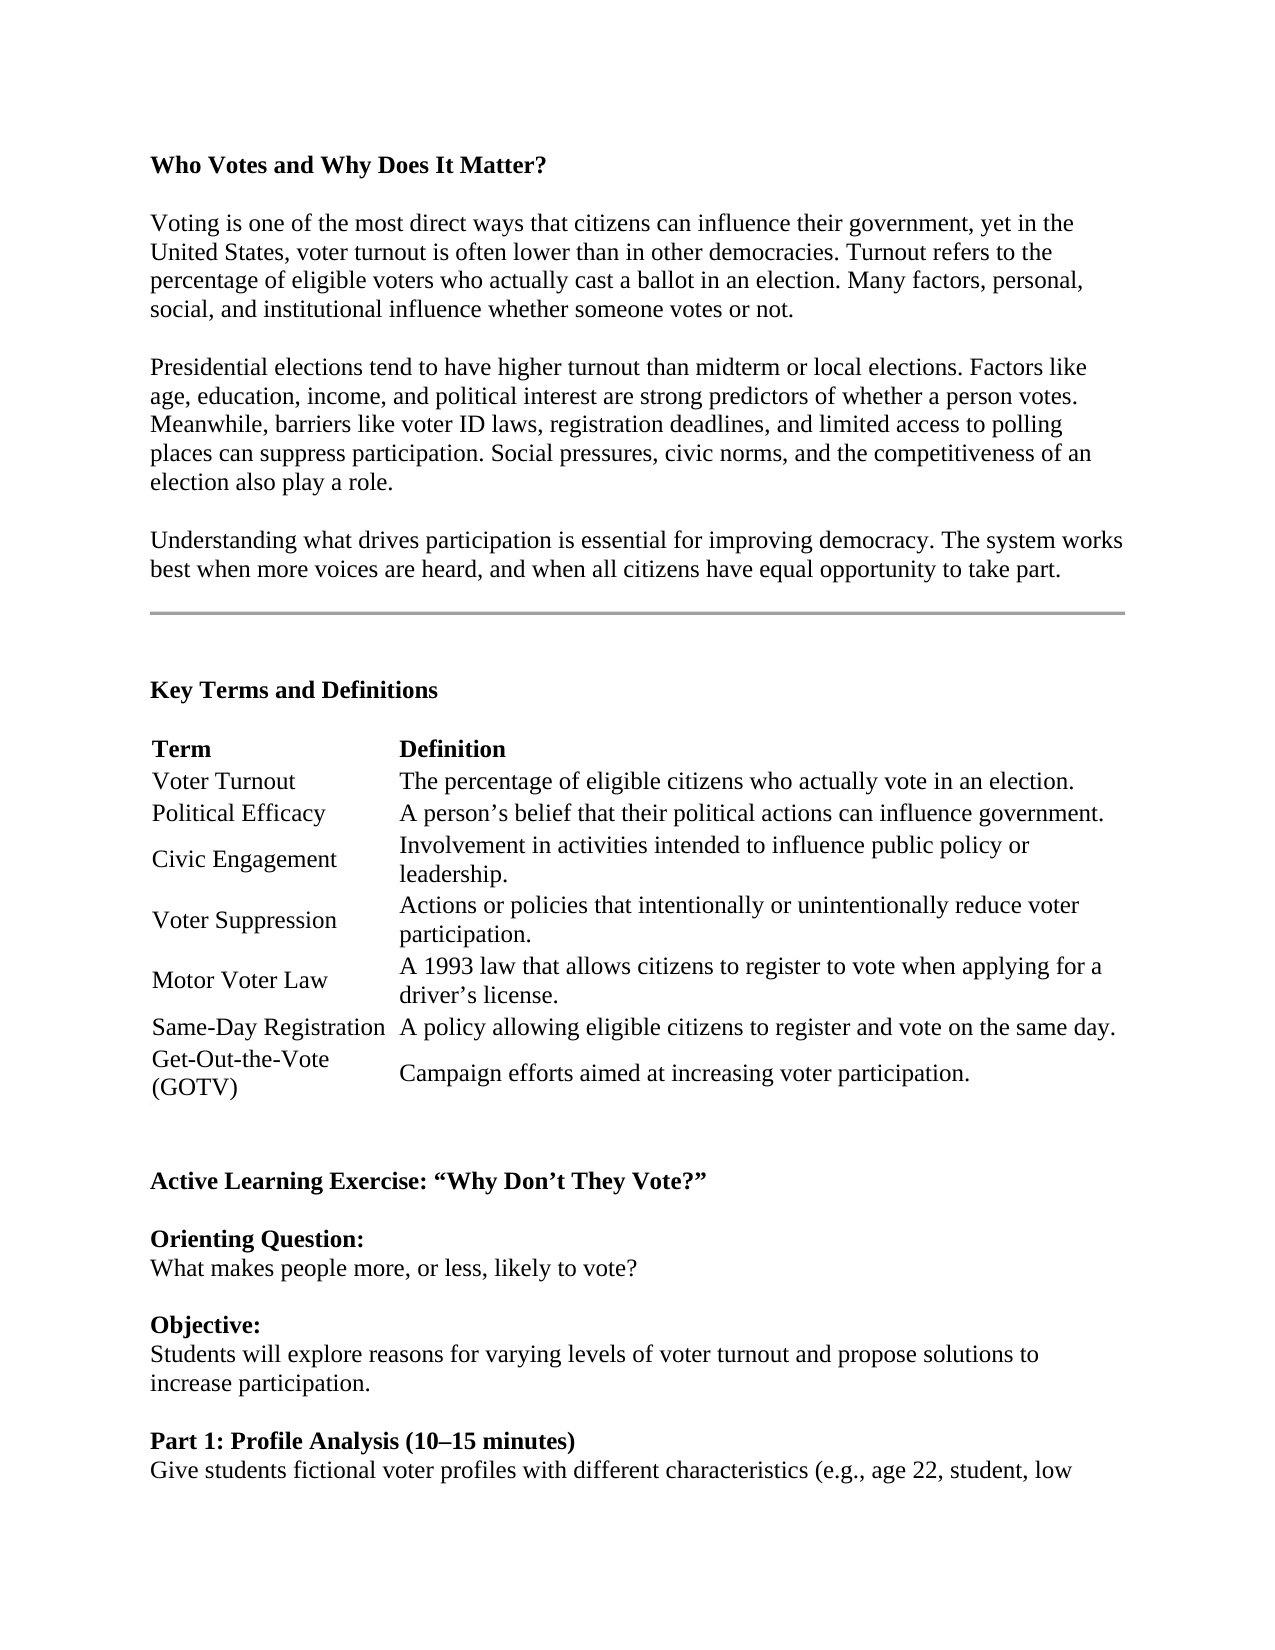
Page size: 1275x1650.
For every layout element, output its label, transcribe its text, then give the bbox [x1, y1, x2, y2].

table_cell Voter Suppression [150, 889, 398, 950]
table_cell A 1993 law that allows citizens to register to vote when applying for a driver’s license. [398, 950, 1125, 1010]
table_cell Involvement in activities intended to influence public policy or leadership. [398, 829, 1125, 889]
table_cell Get-Out-the-Vote (GOTV) [150, 1042, 398, 1103]
text Key Terms and Definitions [150, 675, 1125, 704]
text Orienting Question: What makes people more, or less, likely to vote? [150, 1224, 1125, 1281]
table_cell Voter Turnout [150, 765, 398, 797]
text Objective: Students will explore reasons for varying levels of voter turnout and propose solutions to increase participation. [150, 1311, 1125, 1397]
text Understanding what drives participation is essential for improving democracy. The system works best when more voices are heard, and when all citizens have equal opportunity to take part. [150, 525, 1125, 582]
table_cell Campaign efforts aimed at increasing voter participation. [398, 1042, 1125, 1103]
text Active Learning Exercise: “Why Don’t They Vote?” [150, 1166, 1125, 1195]
table_cell Political Efficacy [150, 797, 398, 828]
table_cell Actions or policies that intentionally or unintentionally reduce voter participation. [398, 889, 1125, 950]
table_cell Motor Voter Law [150, 950, 398, 1010]
text Who Votes and Why Does It Matter? [150, 150, 1125, 179]
table_cell Civic Engagement [150, 829, 398, 889]
table_cell Same-Day Registration [150, 1010, 398, 1042]
table_cell A policy allowing eligible citizens to register and vote on the same day. [398, 1010, 1125, 1042]
table_cell A person’s belief that their political actions can influence government. [398, 797, 1125, 828]
text Voting is one of the most direct ways that citizens can influence their government, yet in the United States, voter turnout is often lower than in other democracies. Turnout refers to the percentage of eligible voters who actually cast a ballot in an election. Many factors, personal, social, and institutional influence whether someone votes or not. [150, 208, 1125, 323]
text Presidential elections tend to have higher turnout than midterm or local elections. Factors like age, education, income, and political interest are strong predictors of whether a person votes. Meanwhile, barriers like voter ID laws, registration deadlines, and limited access to polling places can suppress participation. Social pressures, civic norms, and the competitiveness of an election also play a role. [150, 352, 1125, 496]
table_header Definition [398, 733, 1125, 765]
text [150, 1426, 1125, 1483]
table_header Term [150, 733, 398, 765]
table_cell The percentage of eligible citizens who actually vote in an election. [398, 765, 1125, 797]
